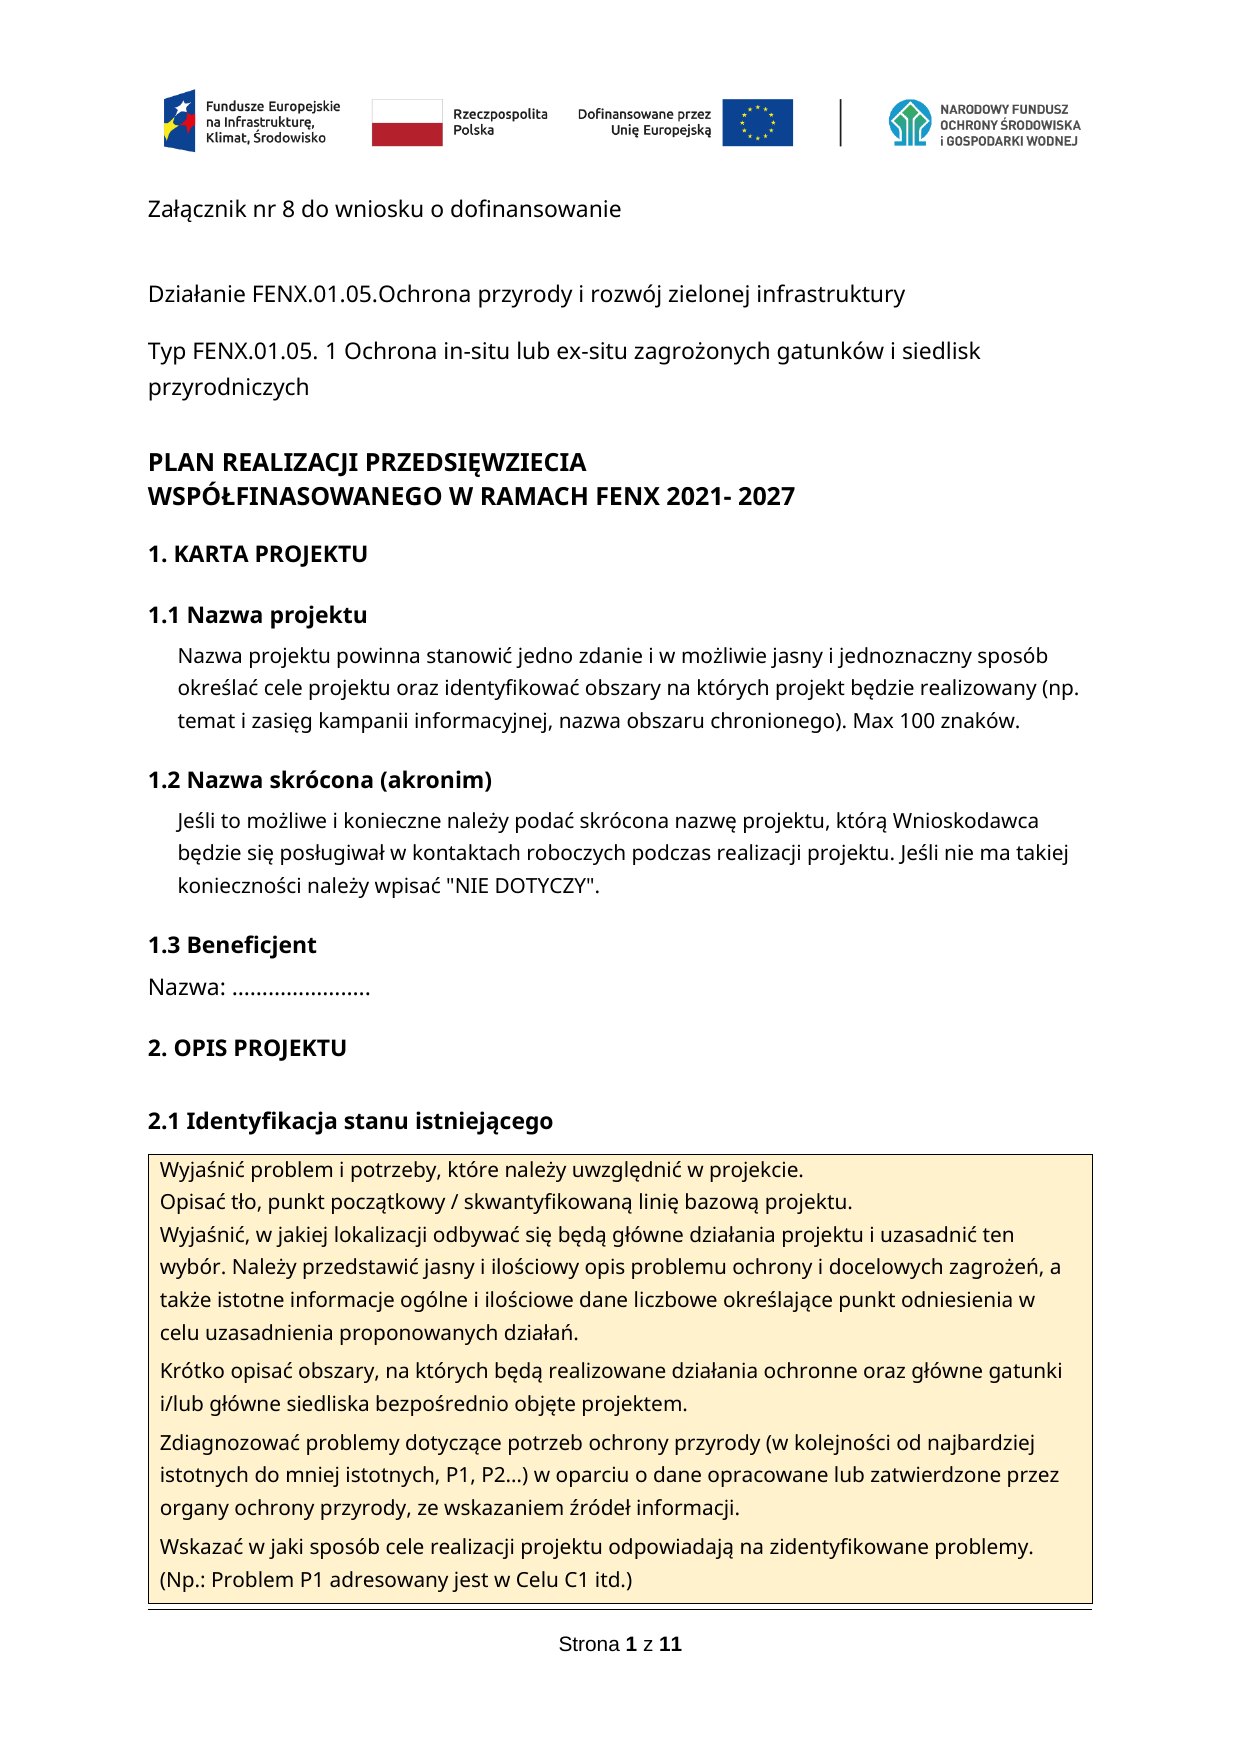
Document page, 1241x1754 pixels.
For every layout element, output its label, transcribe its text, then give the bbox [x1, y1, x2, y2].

subtitle 1.3 Beneficjent [148, 929, 1092, 960]
text Działanie FENX.01.05.Ochrona przyrody i rozwój zielonej infrastruktury [148, 278, 1092, 310]
text 1. KARTA PROJEKTU [148, 538, 1092, 569]
picture [147, 73, 1093, 168]
text 2. OPIS PROJEKTU [148, 1032, 1092, 1063]
text Nazwa projektu powinna stanowić jedno zdanie i w możliwie jasny i jednoznaczny sposób określać cele projektu oraz identyfikować obszary na których projekt będzie realizowany (np. temat i zasięg kampanii informacyjnej, nazwa obszaru chronionego). Max 100 znaków. [177, 641, 1092, 734]
text Załącznik nr 8 do wniosku o dofinansowanie [148, 192, 1092, 224]
text PLAN REALIZACJI PRZEDSIĘWZIECIA WSPÓŁFINASOWANEGO W RAMACH FENX 2021- 2027 [148, 444, 1092, 513]
subtitle 2.1 Identyfikacja stanu istniejącego [148, 1105, 1092, 1136]
subtitle 1.1 Nazwa projektu [148, 599, 1092, 630]
subtitle 1.2 Nazwa skrócona (akronim) [148, 764, 1092, 795]
text Typ FENX.01.05. 1 Ochrona in-situ lub ex-situ zagrożonych gatunków i siedlisk przyrodniczych [148, 335, 1092, 402]
text Jeśli to możliwe i konieczne należy podać skrócona nazwę projektu, którą Wnioskodawca będzie się posługiwał w kontaktach roboczych podczas realizacji projektu. Jeśli nie ma takiej konieczności należy wpisać "NIE DOTYCZY". [177, 806, 1092, 899]
table_header Wyjaśnić problem i potrzeby, które należy uwzględnić w projekcie. Opisać tło, punkt początkowy / skwantyfikowaną linię bazową projektu. Wyjaśnić, w jakiej lokalizacji odbywać się będą główne działania projektu i uzasadnić ten wybór. Należy przedstawić jasny i ilościowy opis problemu ochrony i docelowych zagrożeń, a także istotne informacje ogólne i ilościowe dane liczbowe określające punkt odniesienia w celu uzasadnienia proponowanych działań. Krótko opisać obszary, na których będą realizowane działania ochronne oraz główne gatunki i/lub główne siedliska bezpośrednio objęte projektem. Zdiagnozować problemy dotyczące potrzeb ochrony przyrody (w kolejności od najbardziej istotnych do mniej istotnych, P1, P2…) w oparciu o dane opracowane lub zatwierdzone przez organy ochrony przyrody, ze wskazaniem źródeł informacji. Wskazać w jaki sposób cele realizacji projektu odpowiadają na zidentyfikowane problemy. (Np.: Problem P1 adresowany jest w Celu C1 itd.) [149, 1155, 1092, 1603]
text Nazwa: ………………….. [148, 971, 1092, 1002]
